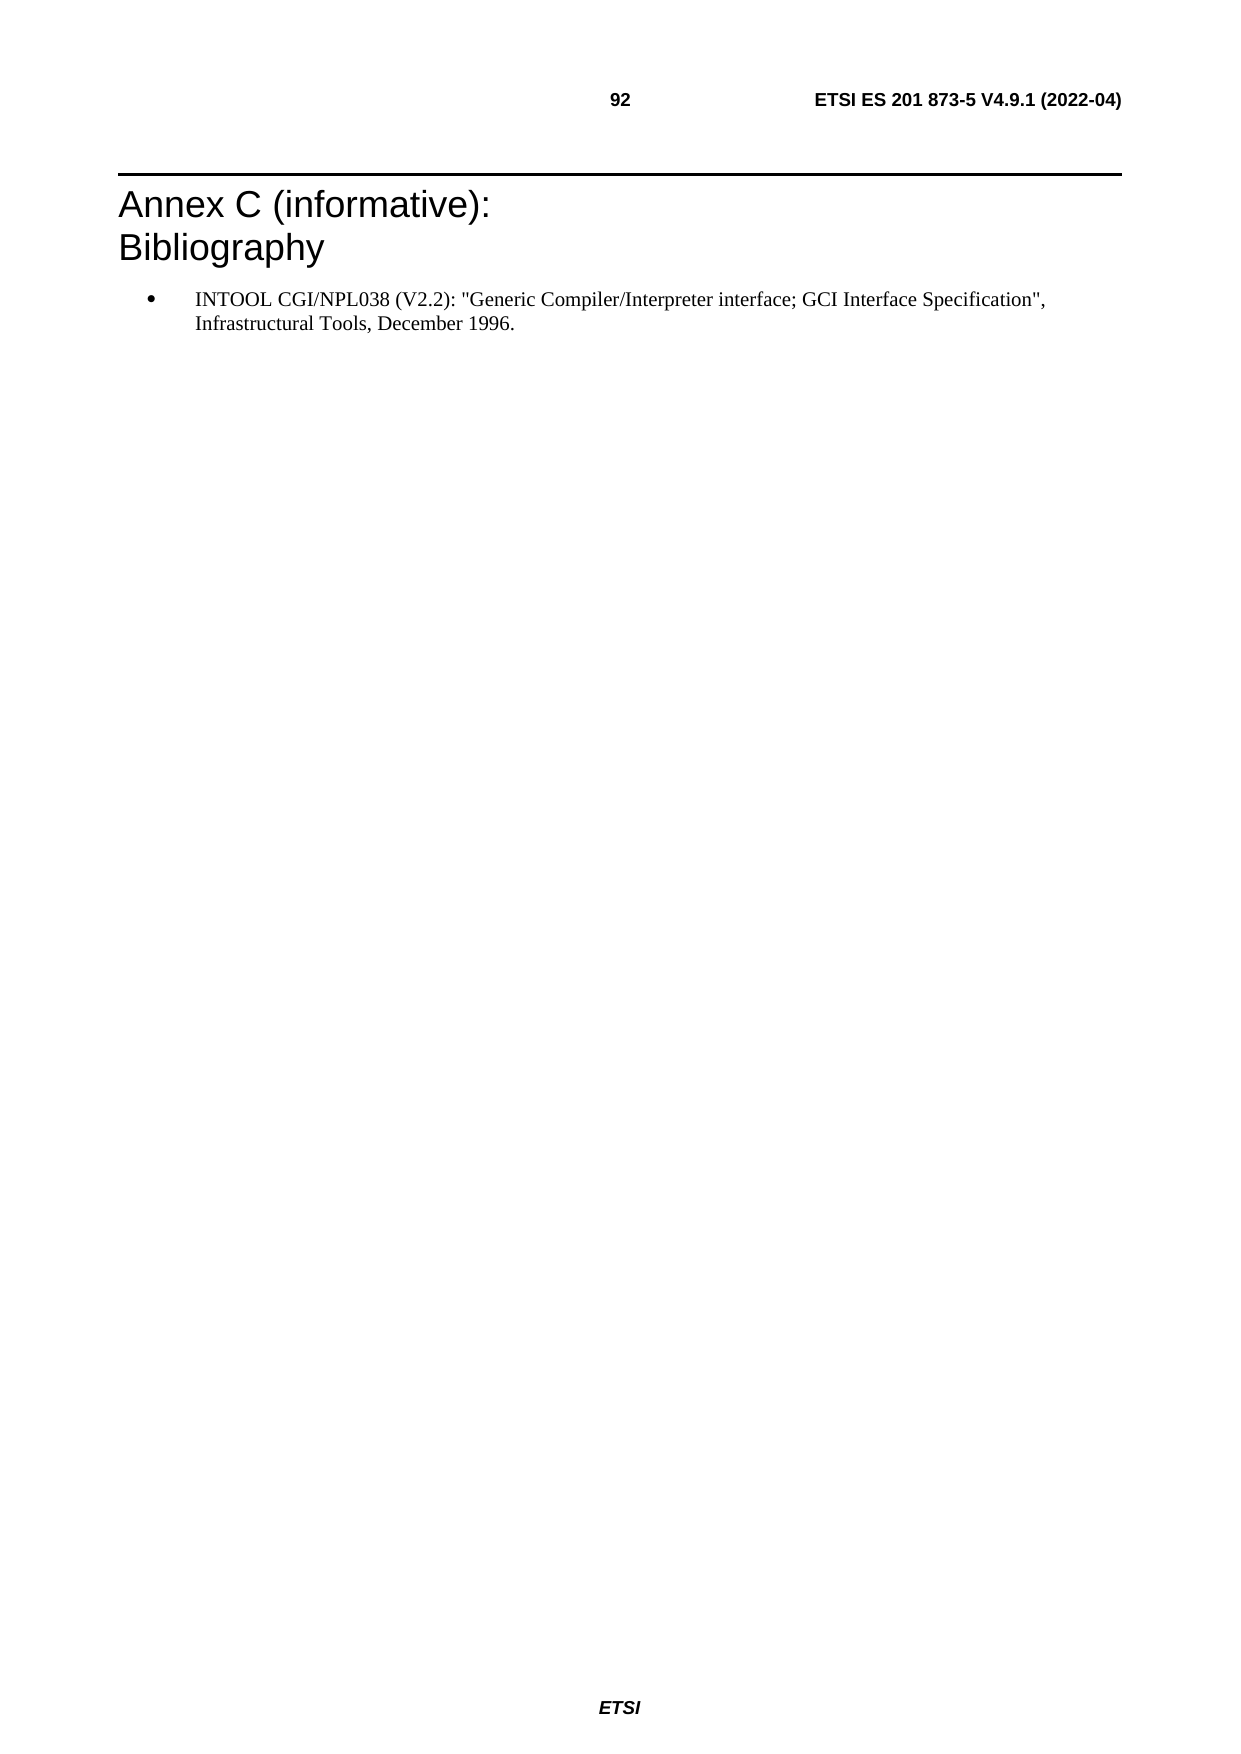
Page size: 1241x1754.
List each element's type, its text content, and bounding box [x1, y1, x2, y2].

text INTOOL CGI/NPL038 (V2.2): "Generic Compiler/Interpreter interface; GCI Interface Specification", Infrastructural Tools, December 1996. [148, 287, 1122, 335]
subtitle Annex C (informative): Bibliography [118, 176, 1122, 268]
